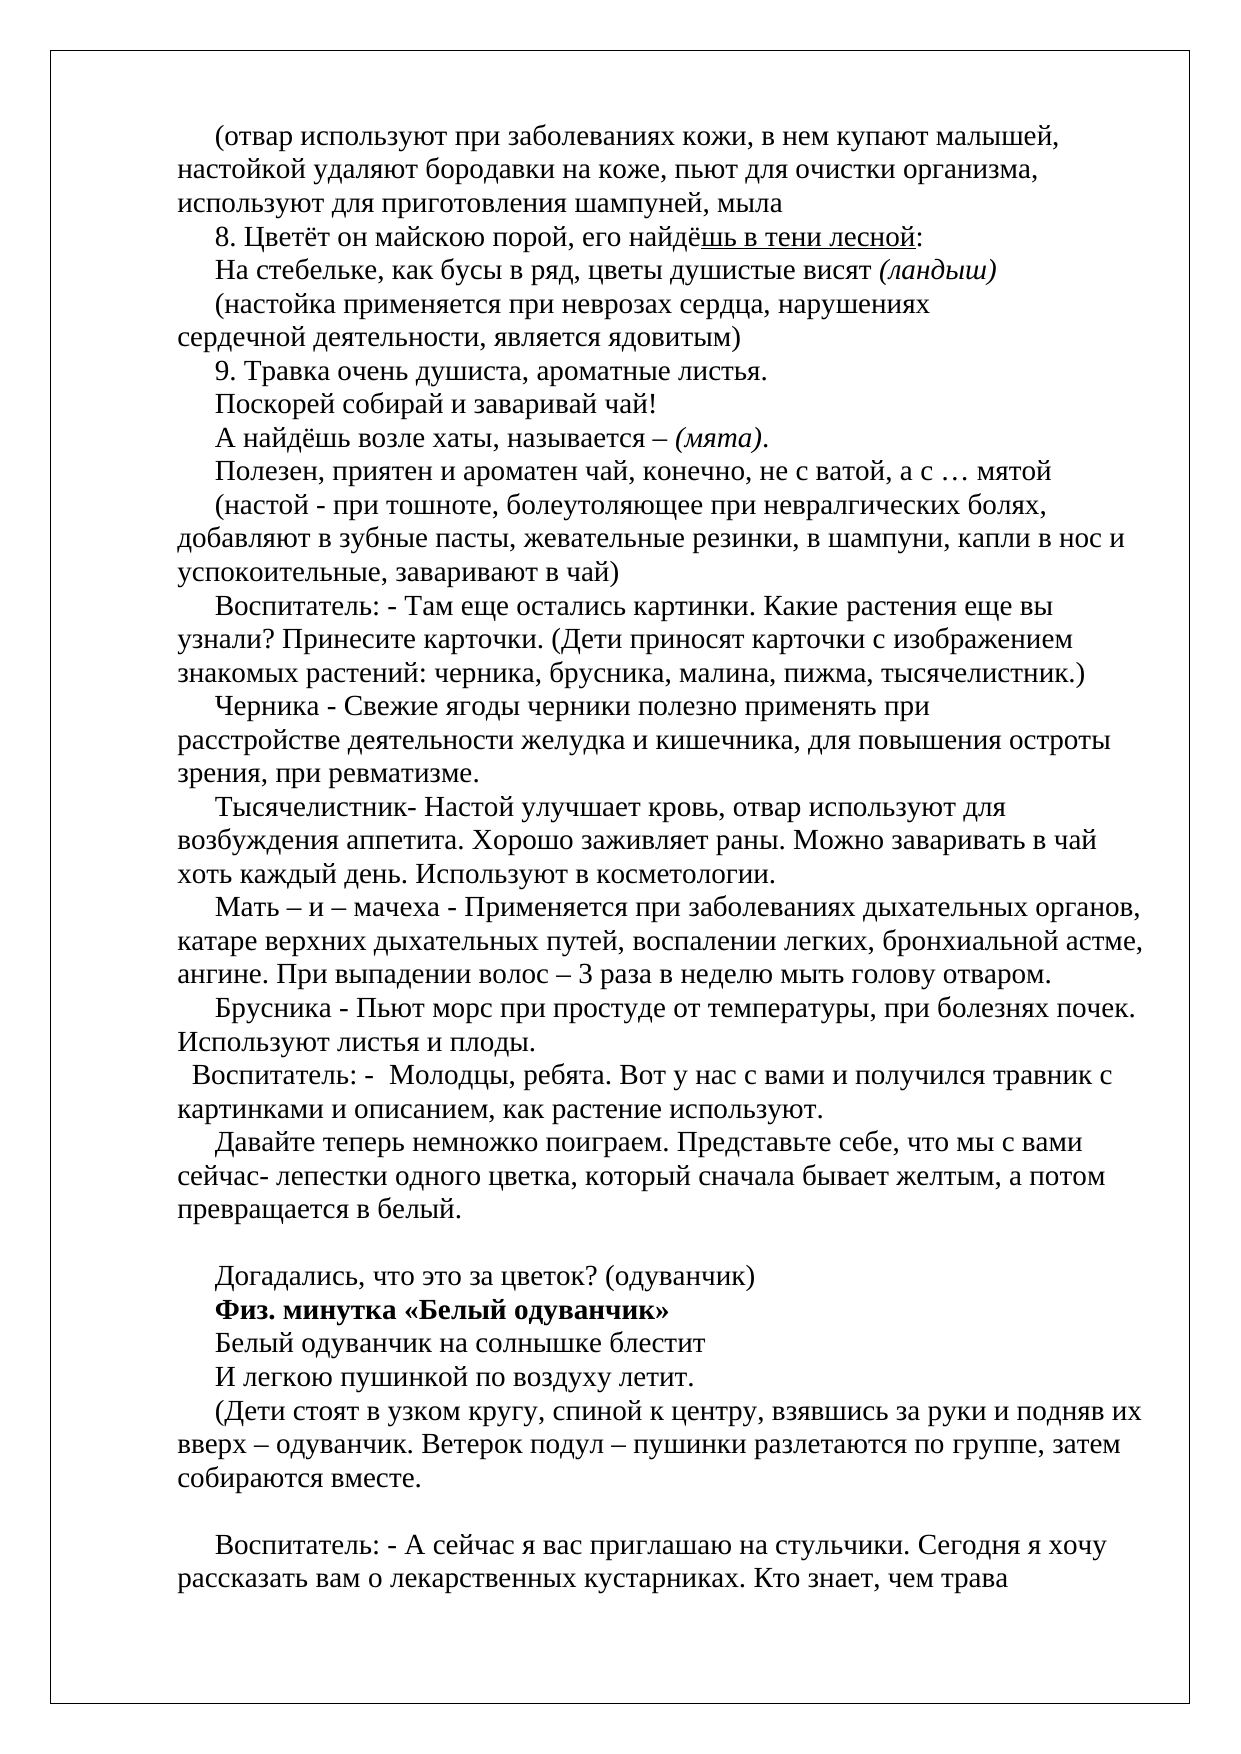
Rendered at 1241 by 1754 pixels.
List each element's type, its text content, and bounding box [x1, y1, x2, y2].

text Давайте теперь немножко поиграем. Представьте себе, что мы с вами сейчас- лепестки одного цветка, который сначала бывает желтым, а потом превращается в белый. [177, 1124, 1152, 1225]
text (настойка применяется при неврозах сердца, нарушениях сердечной деятельности, является ядовитым) [177, 286, 1152, 353]
text Черника - Свежие ягоды черники полезно применять при расстройстве деятельности желудка и кишечника, для повышения остроты зрения, при ревматизме. [177, 688, 1152, 789]
text Физ. минутка «Белый одуванчик» [177, 1292, 1152, 1326]
text И легкою пушинкой по воздуху летит. [177, 1359, 1152, 1393]
text (отвар используют при заболеваниях кожи, в нем купают малышей, настойкой удаляют бородавки на коже, пьют для очистки организма, используют для приготовления шампуней, мыла [177, 118, 1152, 219]
text 8. Цветёт он майскою порой, его найдёшь в тени лесной: [177, 219, 1152, 252]
text Мать – и – мачеха - Применяется при заболеваниях дыхательных органов, катаре верхних дыхательных путей, воспалении легких, бронхиальной астме, ангине. При выпадении волос – 3 раза в неделю мыть голову отваром. [177, 889, 1152, 990]
text (настой - при тошноте, болеутоляющее при невралгических болях, добавляют в зубные пасты, жевательные резинки, в шампуни, капли в нос и успокоительные, заваривают в чай) [177, 487, 1152, 588]
text Воспитатель: - Молодцы, ребята. Вот у нас с вами и получился травник с картинками и описанием, как растение используют. [177, 1057, 1152, 1124]
text Тысячелистник- Настой улучшает кровь, отвар используют для возбуждения аппетита. Хорошо заживляет раны. Можно заваривать в чай хоть каждый день. Используют в косметологии. [177, 789, 1152, 889]
text (Дети стоят в узком кругу, спиной к центру, взявшись за руки и подняв их вверх – одуванчик. Ветерок подул – пушинки разлетаются по группе, затем собираются вместе. [177, 1393, 1152, 1493]
text Полезен, приятен и ароматен чай, конечно, не с ватой, а с … мятой [177, 453, 1152, 487]
text А найдёшь возле хаты, называется – (мята). [177, 420, 1152, 453]
text Белый одуванчик на солнышке блестит [177, 1326, 1152, 1359]
text Поскорей собирай и заваривай чай! [177, 386, 1152, 420]
text Брусника - Пьют морс при простуде от температуры, при болезнях почек. Используют листья и плоды. [177, 990, 1152, 1057]
text 9. Травка очень душиста, ароматные листья. [177, 353, 1152, 386]
text Догадались, что это за цветок? (одуванчик) [177, 1258, 1152, 1292]
text На стебельке, как бусы в ряд, цветы душистые висят (ландыш) [177, 252, 1152, 286]
text Воспитатель: - Там еще остались картинки. Какие растения еще вы узнали? Принесите карточки. (Дети приносят карточки с изображением знакомых растений: черника, брусника, малина, пижма, тысячелистник.) [177, 588, 1152, 688]
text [177, 1527, 1152, 1594]
